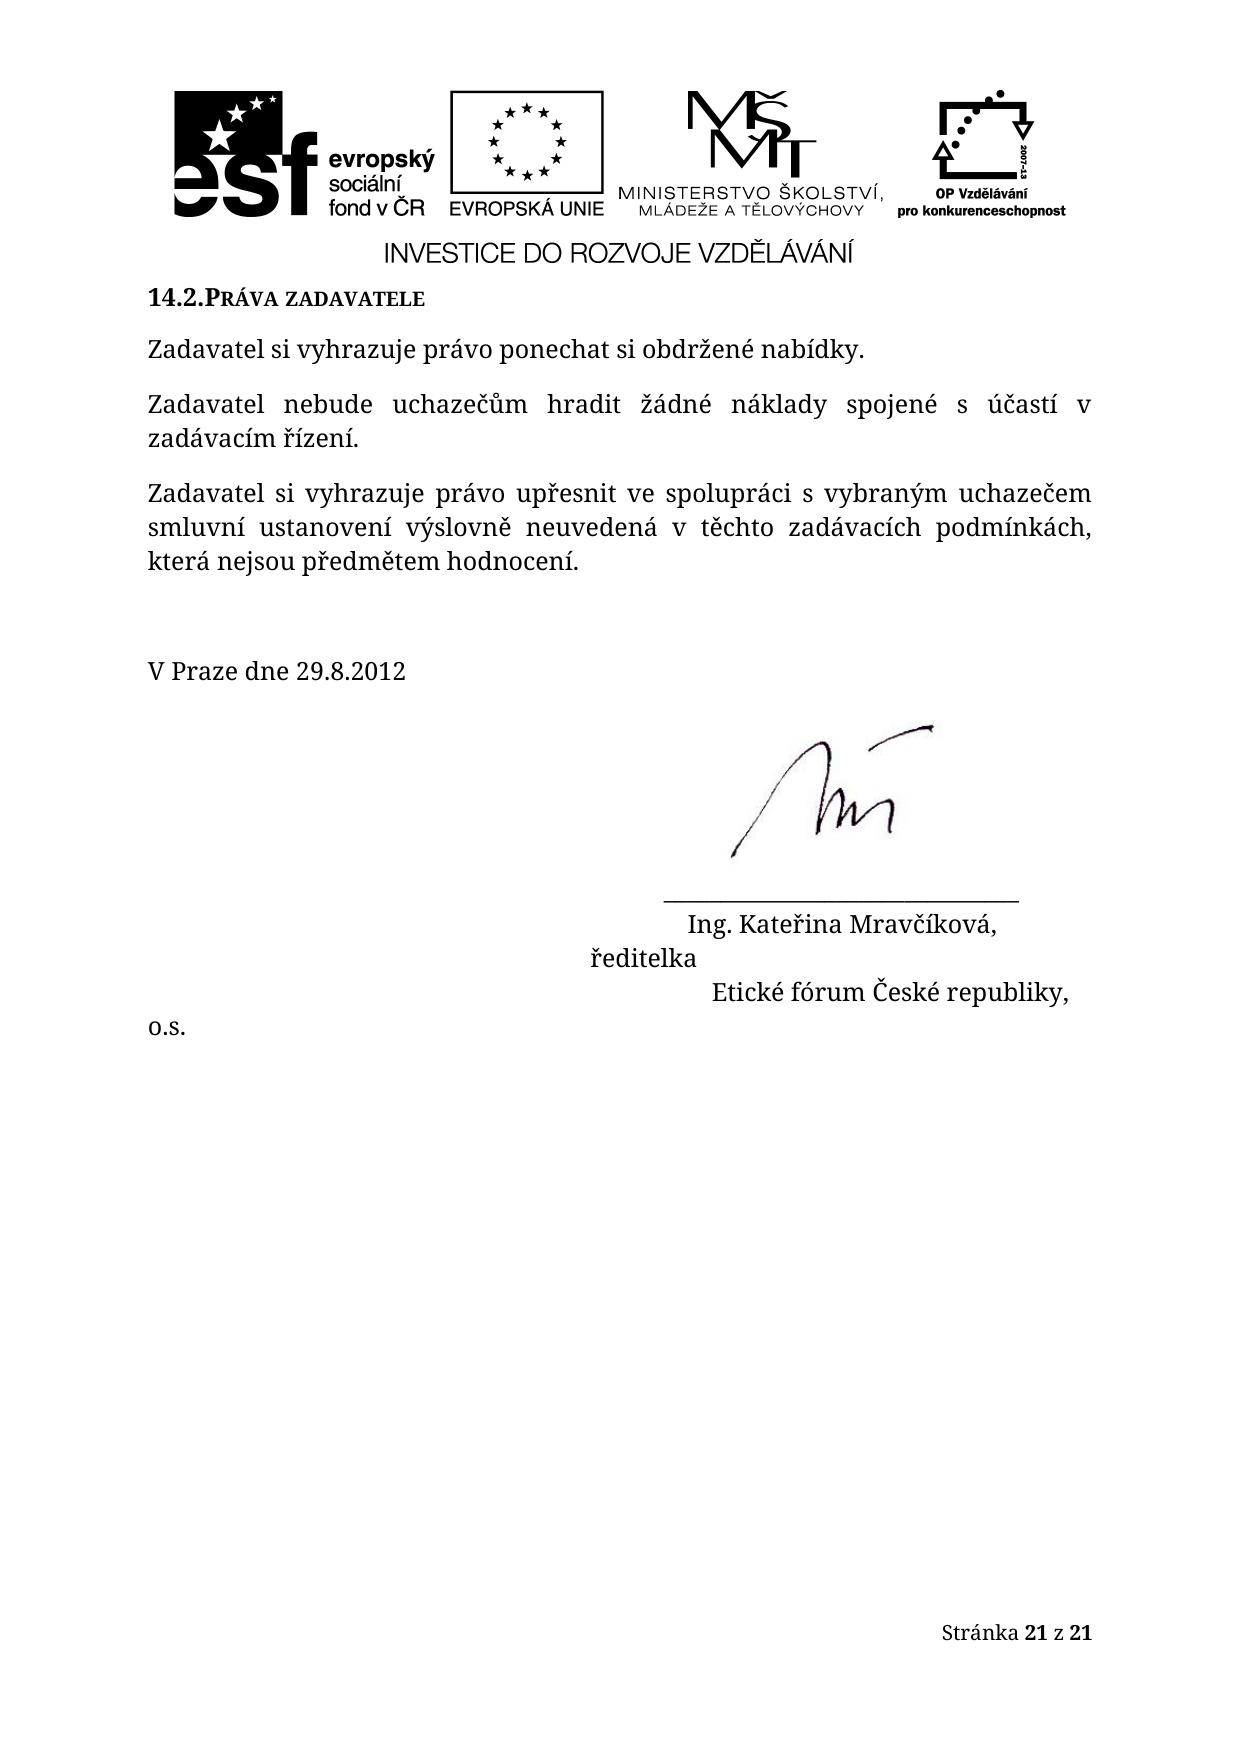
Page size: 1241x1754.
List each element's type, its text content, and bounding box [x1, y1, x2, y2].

text Zadavatel nebude uchazečům hradit žádné náklady spojené s účastí v zadávacím řízení. [148, 386, 1093, 454]
picture [147, 73, 1093, 280]
text Etické fórum České republiky, o.s. [148, 975, 1093, 1043]
text Ing. Kateřina Mravčíková, ředitelka [590, 907, 1093, 975]
text Zadavatel si vyhrazuje právo upřesnit ve spolupráci s vybraným uchazečem smluvní ustanovení výslovně neuvedená v těchto zadávacích podmínkách, která nejsou předmětem hodnocení. [148, 475, 1093, 577]
picture [707, 707, 955, 870]
text V Praze dne 29.8.2012 [148, 653, 1093, 687]
text _______________________________ [590, 873, 1093, 907]
text Zadavatel si vyhrazuje právo ponechat si obdržené nabídky. [148, 331, 1093, 365]
text 14.2.Práva zadavatele [148, 280, 1093, 314]
